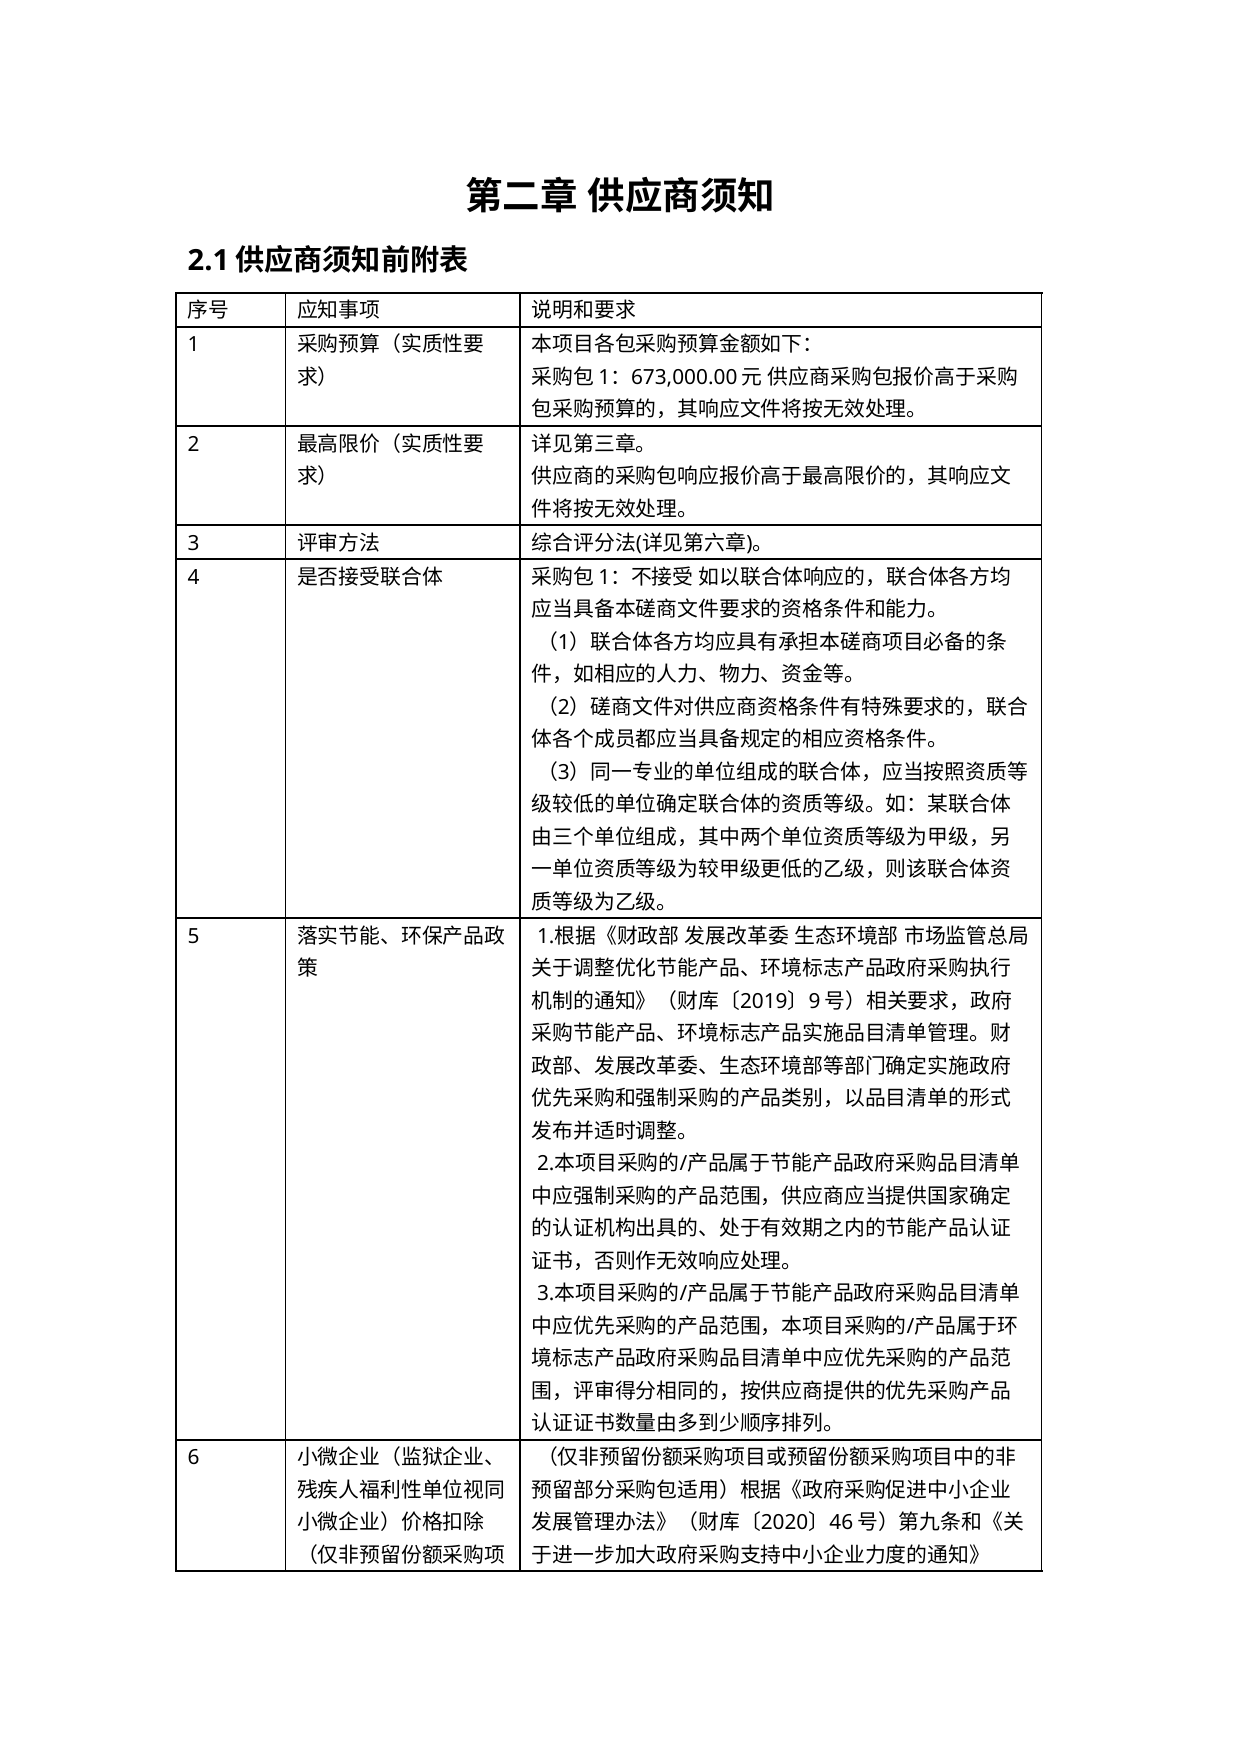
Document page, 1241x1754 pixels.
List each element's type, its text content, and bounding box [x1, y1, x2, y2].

table_cell 详见第三章。 供应商的采购包响应报价高于最高限价的，其响应文件将按无效处理。 [521, 427, 1041, 524]
table_cell 3 [177, 526, 285, 558]
table_cell 1 [177, 328, 285, 425]
table_cell 评审方法 [286, 526, 519, 558]
table_cell 采购预算（实质性要求） [286, 328, 519, 425]
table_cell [286, 1441, 519, 1570]
text 2.1供应商须知前附表 [187, 227, 1053, 292]
table_cell 是否接受联合体 [286, 560, 519, 917]
table_header 应知事项 [286, 294, 519, 326]
table_cell 采购包1：不接受 如以联合体响应的，联合体各方均应当具备本磋商文件要求的资格条件和能力。 （1）联合体各方均应具有承担本磋商项目必备的条件，如相应的人力、物力、资金等。 （2）磋商文件对供应商资格条件有特殊要求的，联合体各个成员都应当具备规定的相应资格条件。 （3）同一专业的单位组成的联合体，应当按照资质等级较低的单位确定联合体的资质等级。如：某联合体由三个单位组成，其中两个单位资质等级为甲级，另一单位资质等级为较甲级更低的乙级，则该联合体资质等级为乙级。 [521, 560, 1041, 917]
table_cell 6 [177, 1441, 285, 1570]
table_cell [521, 1441, 1041, 1570]
table_header 说明和要求 [521, 294, 1041, 326]
table_header 序号 [177, 294, 285, 326]
table_cell 5 [177, 919, 285, 1439]
table_cell 2 [177, 427, 285, 524]
table_cell 落实节能、环保产品政策 [286, 919, 519, 1439]
table_cell 综合评分法(详见第六章)。 [521, 526, 1041, 558]
text 第二章 供应商须知 [187, 162, 1053, 227]
table_cell 1.根据《财政部 发展改革委 生态环境部 市场监管总局关于调整优化节能产品、环境标志产品政府采购执行机制的通知》（财库〔2019〕9号）相关要求，政府采购节能产品、环境标志产品实施品目清单管理。财政部、发展改革委、生态环境部等部门确定实施政府优先采购和强制采购的产品类别，以品目清单的形式发布并适时调整。 2.本项目采购的/产品属于节能产品政府采购品目清单中应强制采购的产品范围，供应商应当提供国家确定的认证机构出具的、处于有效期之内的节能产品认证证书，否则作无效响应处理。 3.本项目采购的/产品属于节能产品政府采购品目清单中应优先采购的产品范围，本项目采购的/产品属于环境标志产品政府采购品目清单中应优先采购的产品范围，评审得分相同的，按供应商提供的优先采购产品认证证书数量由多到少顺序排列。 [521, 919, 1041, 1439]
table_cell 最高限价（实质性要求） [286, 427, 519, 524]
table_cell 4 [177, 560, 285, 917]
table_cell 本项目各包采购预算金额如下： 采购包1：673,000.00元 供应商采购包报价高于采购包采购预算的，其响应文件将按无效处理。 [521, 328, 1041, 425]
